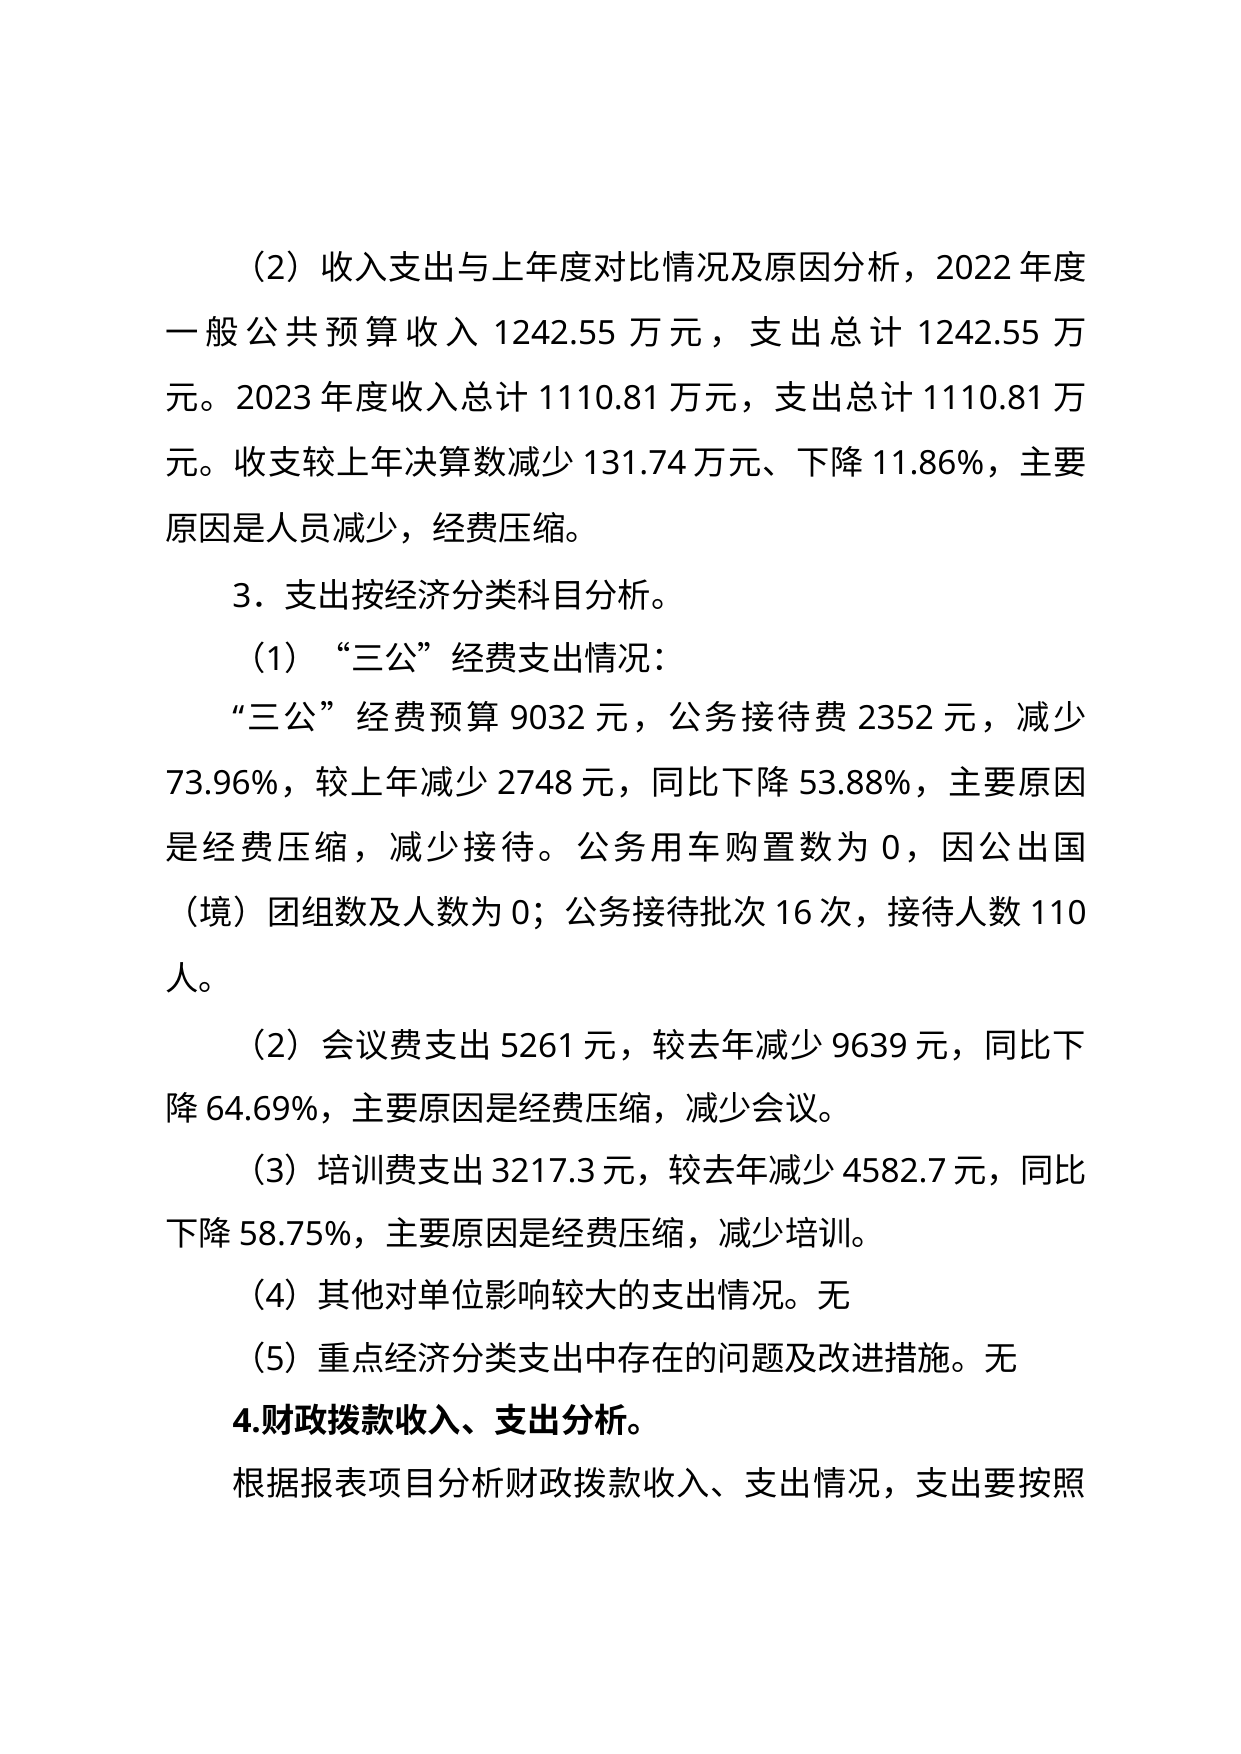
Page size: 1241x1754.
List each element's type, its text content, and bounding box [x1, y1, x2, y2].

text （3）培训费支出3217.3元，较去年减少4582.7元，同比下降58.75%，主要原因是经费压缩，减少培训。 [165, 1133, 1087, 1258]
text “三公”经费预算9032元，公务接待费2352元，减少73.96%，较上年减少2748元，同比下降53.88%，主要原因是经费压缩，减少接待。公务用车购置数为0，因公出国（境）团组数及人数为0；公务接待批次16次，接待人数110人。 [165, 683, 1087, 1008]
text （4）其他对单位影响较大的支出情况。无 [165, 1258, 1087, 1320]
text 4.财政拨款收入、支出分析。 [165, 1383, 1087, 1445]
text （1）“三公”经费支出情况： [165, 620, 1087, 683]
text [165, 1445, 1087, 1508]
text （2）会议费支出5261元，较去年减少9639元，同比下降64.69%，主要原因是经费压缩，减少会议。 [165, 1008, 1087, 1133]
list （2）收入支出与上年度对比情况及原因分析，2022年度一般公共预算收入1242.55万元，支出总计1242.55万元。2023年度收入总计1110.81万元，支出总计1110.81万元。收支较上年决算数减少131.74万元、下降11.86%，主要原因是人员减少，经费压缩。 [165, 233, 1087, 558]
text （5）重点经济分类支出中存在的问题及改进措施。无 [165, 1320, 1087, 1383]
text 3．支出按经济分类科目分析。 [165, 558, 1087, 620]
